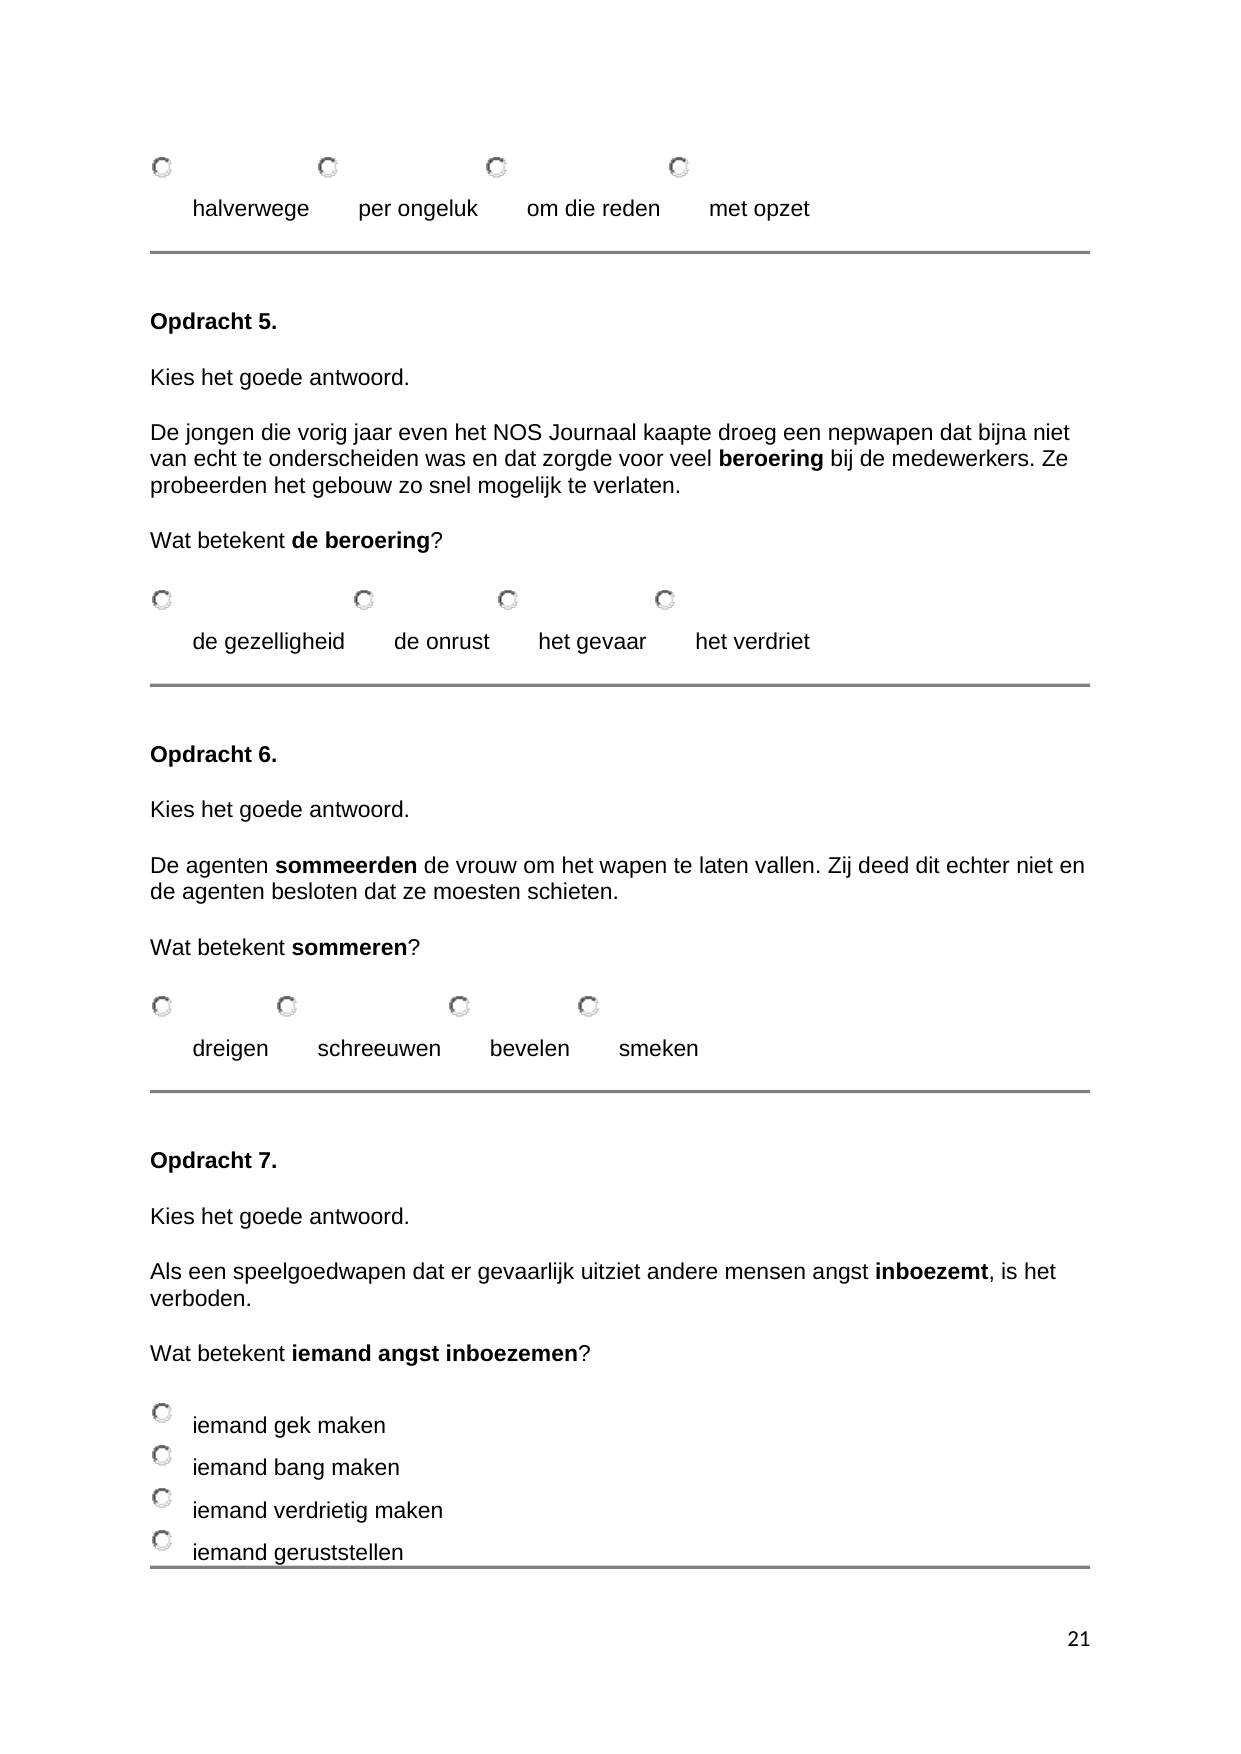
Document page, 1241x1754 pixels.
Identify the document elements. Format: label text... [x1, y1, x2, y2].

text iemand geruststellen [150, 1523, 1090, 1565]
text Kies het goede antwoord. [150, 1203, 1090, 1229]
text halverwege per ongeluk om die reden met opzet [150, 150, 1090, 222]
text Opdracht 7. [150, 1147, 1090, 1174]
text iemand gek maken [150, 1396, 1090, 1438]
text Kies het goede antwoord. [150, 363, 1090, 390]
text Opdracht 5. [150, 308, 1090, 334]
text iemand verdrietig maken [150, 1481, 1090, 1523]
text De jongen die vorig jaar even het NOS Journaal kaapte droeg een nepwapen dat bijna niet van echt te onderscheiden was en dat zorgde voor veel beroering bij de medewerkers. Ze probeerden het gebouw zo snel mogelijk te verlaten. [150, 419, 1090, 498]
text Wat betekent iemand angst inboezemen? [150, 1340, 1090, 1367]
text Wat betekent sommeren? [150, 934, 1090, 960]
text De agenten sommeerden de vrouw om het wapen te laten vallen. Zij deed dit echter niet en de agenten besloten dat ze moesten schieten. [150, 852, 1090, 904]
text iemand bang maken [150, 1438, 1090, 1481]
text Kies het goede antwoord. [150, 796, 1090, 823]
text Opdracht 6. [150, 741, 1090, 767]
text de gezelligheid de onrust het gevaar het verdriet [150, 583, 1090, 654]
text Als een speelgoedwapen dat er gevaarlijk uitziet andere mensen angst inboezemt, is het verboden. [150, 1258, 1090, 1311]
text Wat betekent de beroering? [150, 527, 1090, 554]
text dreigen schreeuwen bevelen smeken [150, 989, 1090, 1061]
